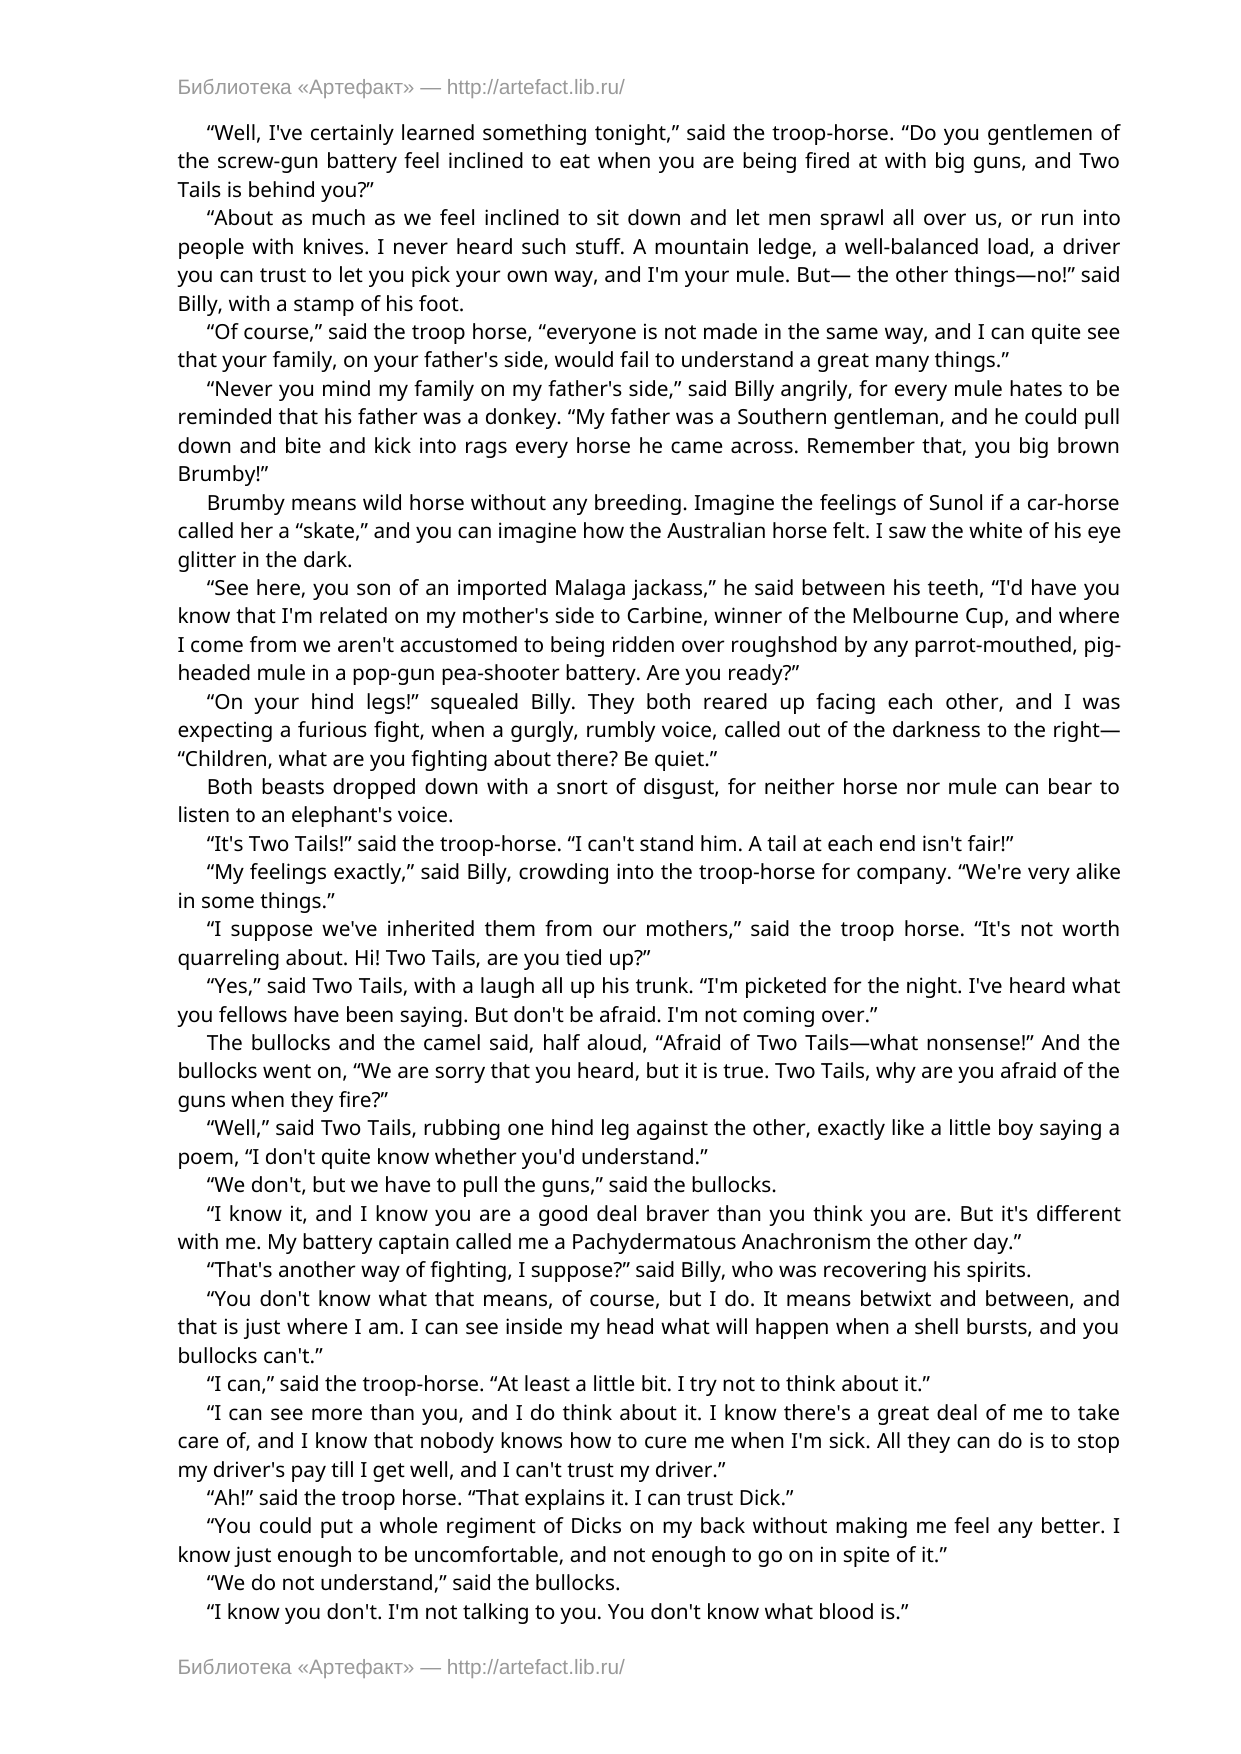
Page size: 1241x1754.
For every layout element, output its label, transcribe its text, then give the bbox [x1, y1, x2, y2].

text “I can see more than you, and I do think about it. I know there's a great deal of me to take care of, and I know that nobody knows how to cure me when I'm sick. All they can do is to stop my driver's pay till I get well, and I can't trust my driver.” [177, 1398, 1122, 1483]
text The bullocks and the camel said, half aloud, “Afraid of Two Tails—what nonsense!” And the bullocks went on, “We are sorry that you heard, but it is true. Two Tails, why are you afraid of the guns when they fire?” [177, 1028, 1122, 1113]
text “You don't know what that means, of course, but I do. It means betwixt and between, and that is just where I am. I can see inside my head what will happen when a shell bursts, and you bullocks can't.” [177, 1284, 1122, 1369]
text “We do not understand,” said the bullocks. [177, 1568, 1122, 1597]
text “On your hind legs!” squealed Billy. They both reared up facing each other, and I was expecting a furious fight, when a gurgly, rumbly voice, called out of the darkness to the right— “Children, what are you fighting about there? Be quiet.” [177, 687, 1122, 772]
text “See here, you son of an imported Malaga jackass,” he said between his teeth, “I'd have you know that I'm related on my mother's side to Carbine, winner of the Melbourne Cup, and where I come from we aren't accustomed to being ridden over roughshod by any parrot-mouthed, pig-headed mule in a pop-gun pea-shooter battery. Are you ready?” [177, 573, 1122, 687]
text “It's Two Tails!” said the troop-horse. “I can't stand him. A tail at each end isn't fair!” [177, 829, 1122, 857]
text “I know it, and I know you are a good deal braver than you think you are. But it's different with me. My battery captain called me a Pachydermatous Anachronism the other day.” [177, 1199, 1122, 1256]
text “Of course,” said the troop horse, “everyone is not made in the same way, and I can quite see that your family, on your father's side, would fail to understand a great many things.” [177, 317, 1122, 374]
text Brumby means wild horse without any breeding. Imagine the feelings of Sunol if a car-horse called her a “skate,” and you can imagine how the Australian horse felt. I saw the white of his eye glitter in the dark. [177, 488, 1122, 573]
text “Well, I've certainly learned something tonight,” said the troop-horse. “Do you gentlemen of the screw-gun battery feel inclined to eat when you are being fired at with big guns, and Two Tails is behind you?” [177, 118, 1122, 203]
text “I can,” said the troop-horse. “At least a little bit. I try not to think about it.” [177, 1369, 1122, 1398]
text Both beasts dropped down with a snort of disgust, for neither horse nor mule can bear to listen to an elephant's voice. [177, 772, 1122, 829]
text “Ah!” said the troop horse. “That explains it. I can trust Dick.” [177, 1483, 1122, 1512]
text “I know you don't. I'm not talking to you. You don't know what blood is.” [177, 1597, 1122, 1625]
text “Yes,” said Two Tails, with a laugh all up his trunk. “I'm picketed for the night. I've heard what you fellows have been saying. But don't be afraid. I'm not coming over.” [177, 971, 1122, 1028]
text “You could put a whole regiment of Dicks on my back without making me feel any better. I know just enough to be uncomfortable, and not enough to go on in spite of it.” [177, 1512, 1122, 1568]
text “Never you mind my family on my father's side,” said Billy angrily, for every mule hates to be reminded that his father was a donkey. “My father was a Southern gentleman, and he could pull down and bite and kick into rags every horse he came across. Remember that, you big brown Brumby!” [177, 374, 1122, 488]
text “Well,” said Two Tails, rubbing one hind leg against the other, exactly like a little boy saying a poem, “I don't quite know whether you'd understand.” [177, 1113, 1122, 1170]
text “About as much as we feel inclined to sit down and let men sprawl all over us, or run into people with knives. I never heard such stuff. A mountain ledge, a well-balanced load, a driver you can trust to let you pick your own way, and I'm your mule. But— the other things—no!” said Billy, with a stamp of his foot. [177, 203, 1122, 317]
text “I suppose we've inherited them from our mothers,” said the troop horse. “It's not worth quarreling about. Hi! Two Tails, are you tied up?” [177, 914, 1122, 971]
text “That's another way of fighting, I suppose?” said Billy, who was recovering his spirits. [177, 1256, 1122, 1284]
text “My feelings exactly,” said Billy, crowding into the troop-horse for company. “We're very alike in some things.” [177, 857, 1122, 914]
text “We don't, but we have to pull the guns,” said the bullocks. [177, 1170, 1122, 1199]
